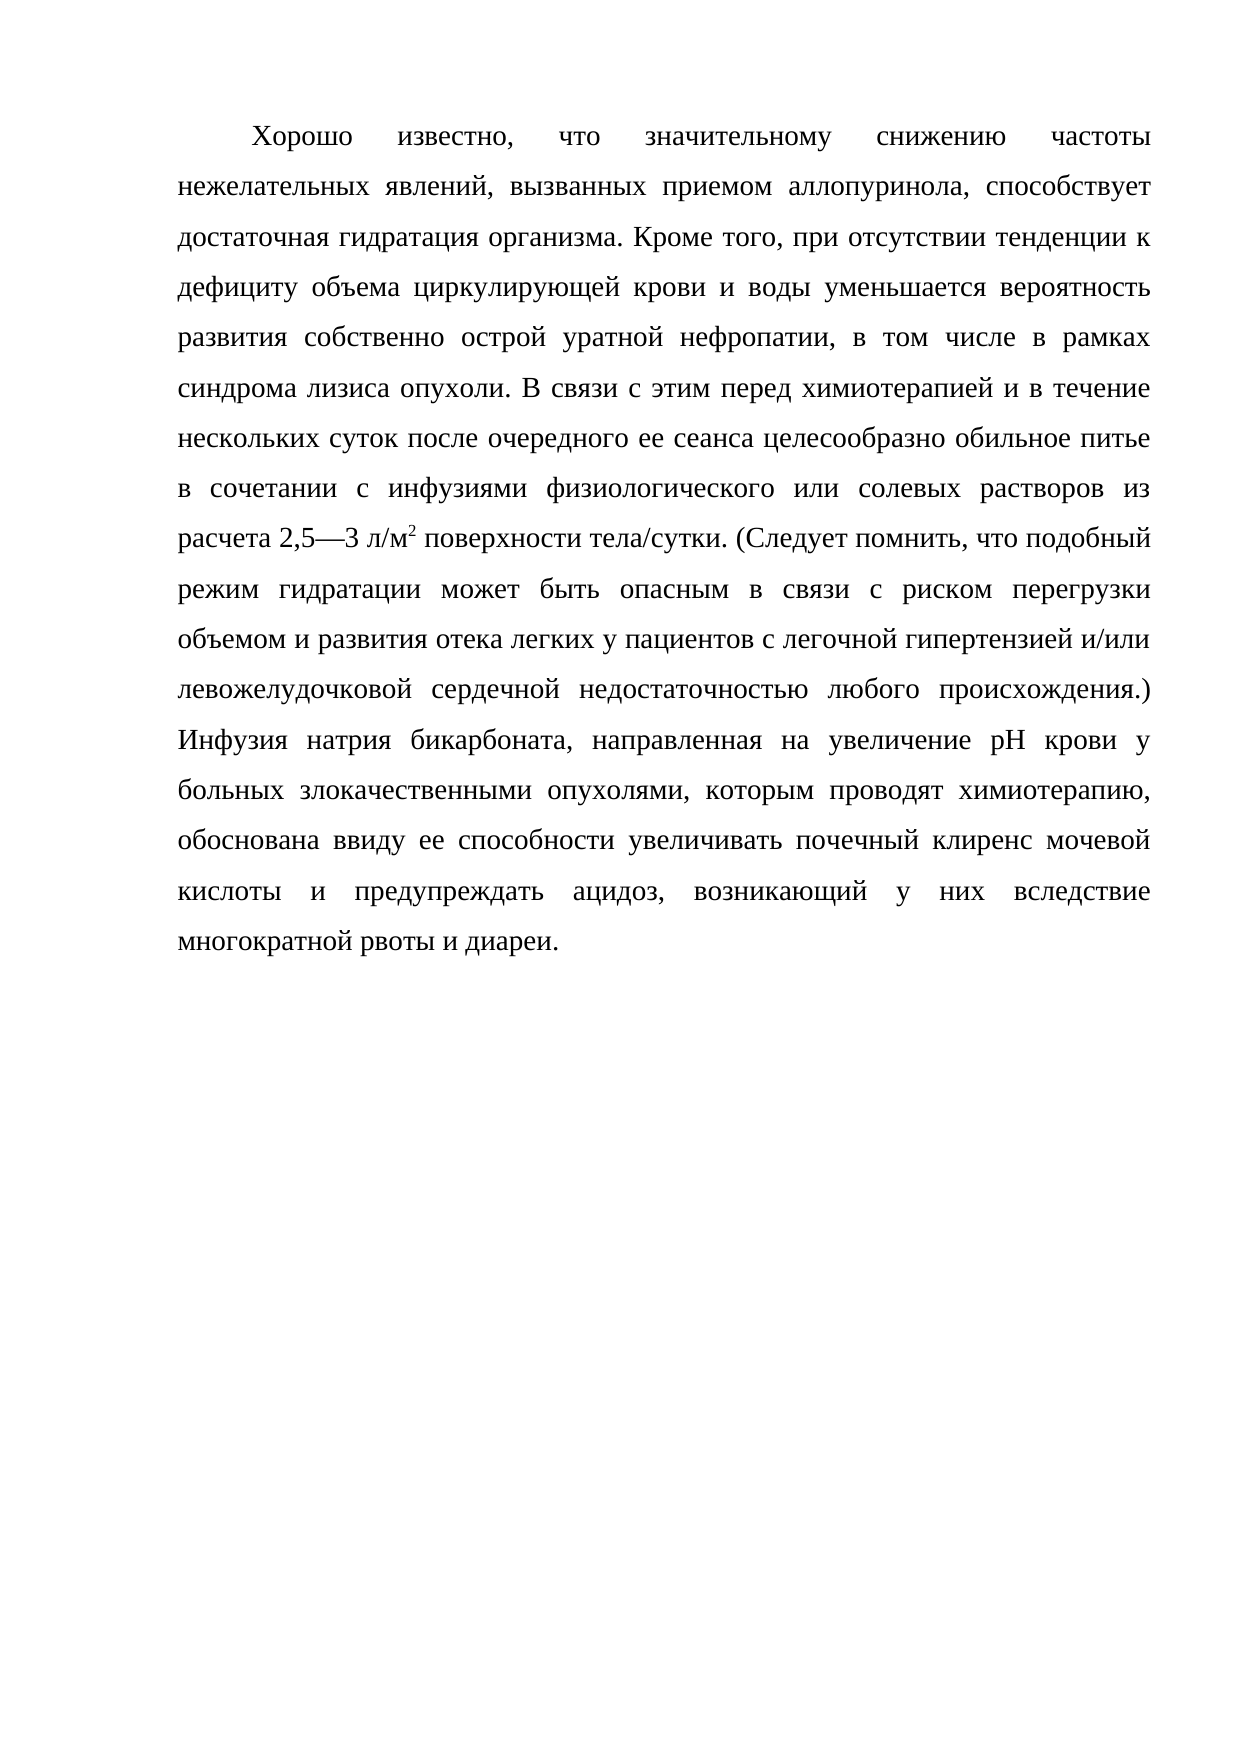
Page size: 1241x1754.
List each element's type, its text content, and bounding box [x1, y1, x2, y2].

text Хорошо известно, что значительному снижению частоты нежелательных явлений, вызванных приемом аллопуринола, способствует достаточная гидратация организма. Кроме того, при отсутствии тенденции к дефициту объема циркулирующей крови и воды уменьшается вероятность развития собственно острой уратной нефропатии, в том числе в рамках синдрома лизиса опухоли. В связи с этим перед химиотерапией и в течение нескольких суток после очередного ее сеанса целесообразно обильное питье в сочетании с инфузиями физиологического или солевых растворов из расчета 2,5—3 л/м2 поверхности тела/сутки. (Следует помнить, что подобный режим гидратации может быть опасным в связи с риском перегрузки объемом и развития отека легких у пациентов с легочной гипертензией и/или левожелудочковой сердечной недостаточностью любого происхождения.) Инфузия натрия бикарбоната, направленная на увеличение рН крови у больных злокачественными опухолями, которым проводят химиотерапию, обоснована ввиду ее способности увеличивать почечный клиренс мочевой кислоты и предупреждать ацидоз, возникающий у них вследствие многократной рвоты и диареи. [177, 118, 1152, 957]
